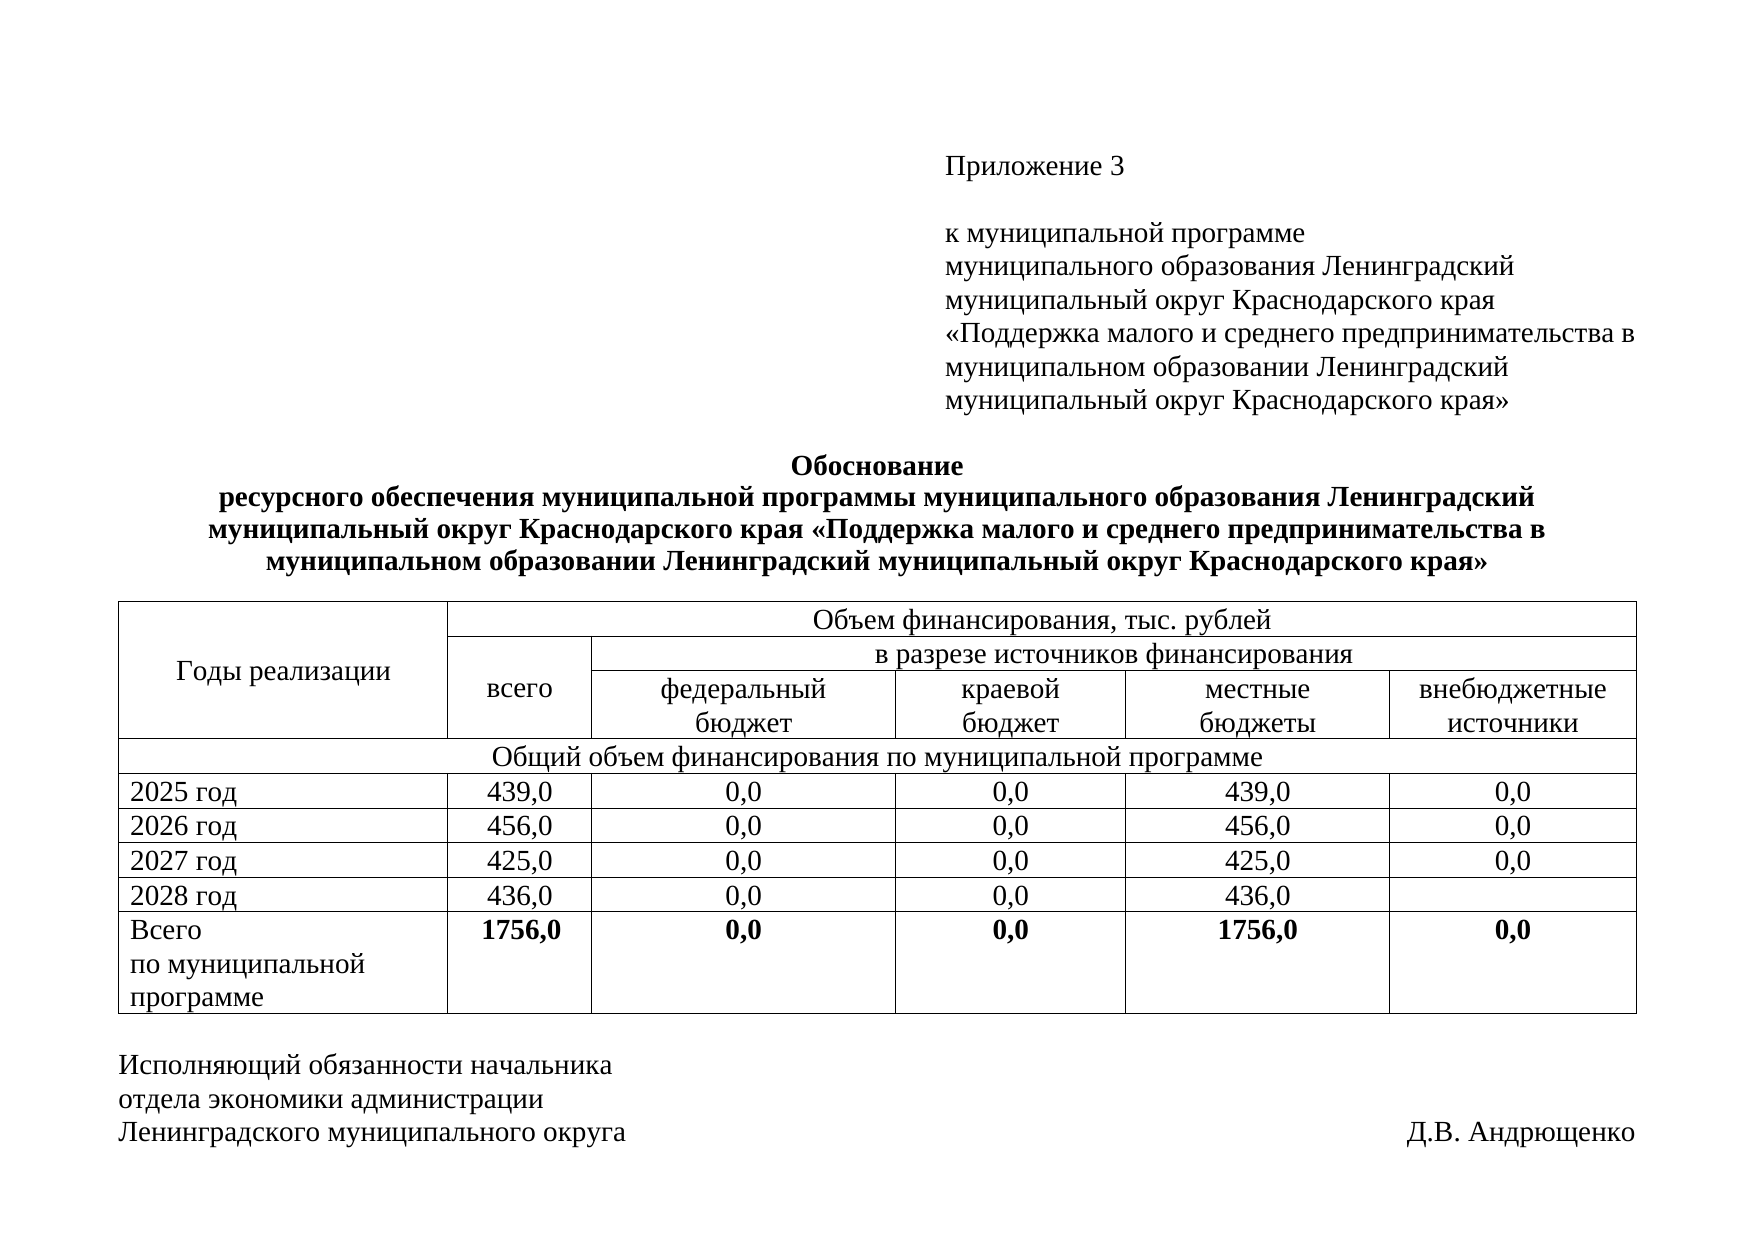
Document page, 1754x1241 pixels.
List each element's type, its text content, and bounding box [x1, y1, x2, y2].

table_cell 0,0 [896, 774, 1125, 807]
table_cell в разрезе источников финансирования [592, 637, 1636, 670]
text ресурсного обеспечения муниципальной программы муниципального образования Ленинградский муниципальный округ Краснодарского края «Поддержка малого и среднего предпринимательства в муниципальном образовании Ленинградский муниципальный округ Краснодарского края» [118, 481, 1636, 577]
table_cell 1756,0 [1126, 912, 1389, 1013]
text к муниципальной программе [945, 215, 1636, 248]
table_cell 0,0 [592, 843, 895, 877]
table_cell 0,0 [1390, 912, 1636, 1013]
text муниципального образования Ленинградский муниципальный округ Краснодарского края [945, 248, 1636, 315]
table_cell 0,0 [1390, 774, 1636, 807]
table_cell [1390, 878, 1636, 911]
table_cell 0,0 [592, 774, 895, 807]
table_cell Общий объем финансирования по муниципальной программе [119, 739, 1636, 773]
text Исполняющий обязанности начальника [118, 1047, 1636, 1081]
table_cell 2028 год [119, 878, 447, 911]
table_cell 0,0 [1390, 843, 1636, 877]
table_cell 456,0 [1126, 809, 1389, 842]
table_cell краевой бюджет [896, 671, 1125, 738]
table_cell 439,0 [448, 774, 591, 807]
table_cell 2025 год [119, 774, 447, 807]
table_cell 436,0 [1126, 878, 1389, 911]
table_cell 425,0 [448, 843, 591, 877]
table_cell 439,0 [1126, 774, 1389, 807]
table_cell всего [448, 637, 591, 738]
table_cell 436,0 [448, 878, 591, 911]
table_cell 0,0 [592, 809, 895, 842]
table_cell 425,0 [1126, 843, 1389, 877]
table_header Годы реализации [119, 602, 447, 738]
table_cell 0,0 [896, 878, 1125, 911]
table_cell 1756,0 [448, 912, 591, 1013]
table_cell 0,0 [592, 878, 895, 911]
table_cell Всего по муниципальной программе [119, 912, 447, 1013]
table_cell 0,0 [896, 809, 1125, 842]
table_cell 456,0 [448, 809, 591, 842]
table_cell федеральный бюджет [592, 671, 895, 738]
table_cell 0,0 [896, 912, 1125, 1013]
table_cell местные бюджеты [1126, 671, 1389, 738]
table_header Объем финансирования, тыс. рублей [448, 602, 1636, 636]
table_cell 2026 год [119, 809, 447, 842]
table_cell 0,0 [592, 912, 895, 1013]
text отдела экономики администрации [118, 1081, 1636, 1114]
table_cell 2027 год [119, 843, 447, 877]
text Приложение 3 [945, 148, 1636, 181]
table_cell внебюджетные источники [1390, 671, 1636, 738]
text Ленинградского муниципального округа Д.В. Андрющенко [118, 1114, 1636, 1148]
text Обоснование [118, 449, 1636, 481]
text «Поддержка малого и среднего предпринимательства в муниципальном образовании Ленинградский муниципальный округ Краснодарского края» [945, 315, 1636, 416]
table_cell 0,0 [1390, 809, 1636, 842]
table_cell 0,0 [896, 843, 1125, 877]
